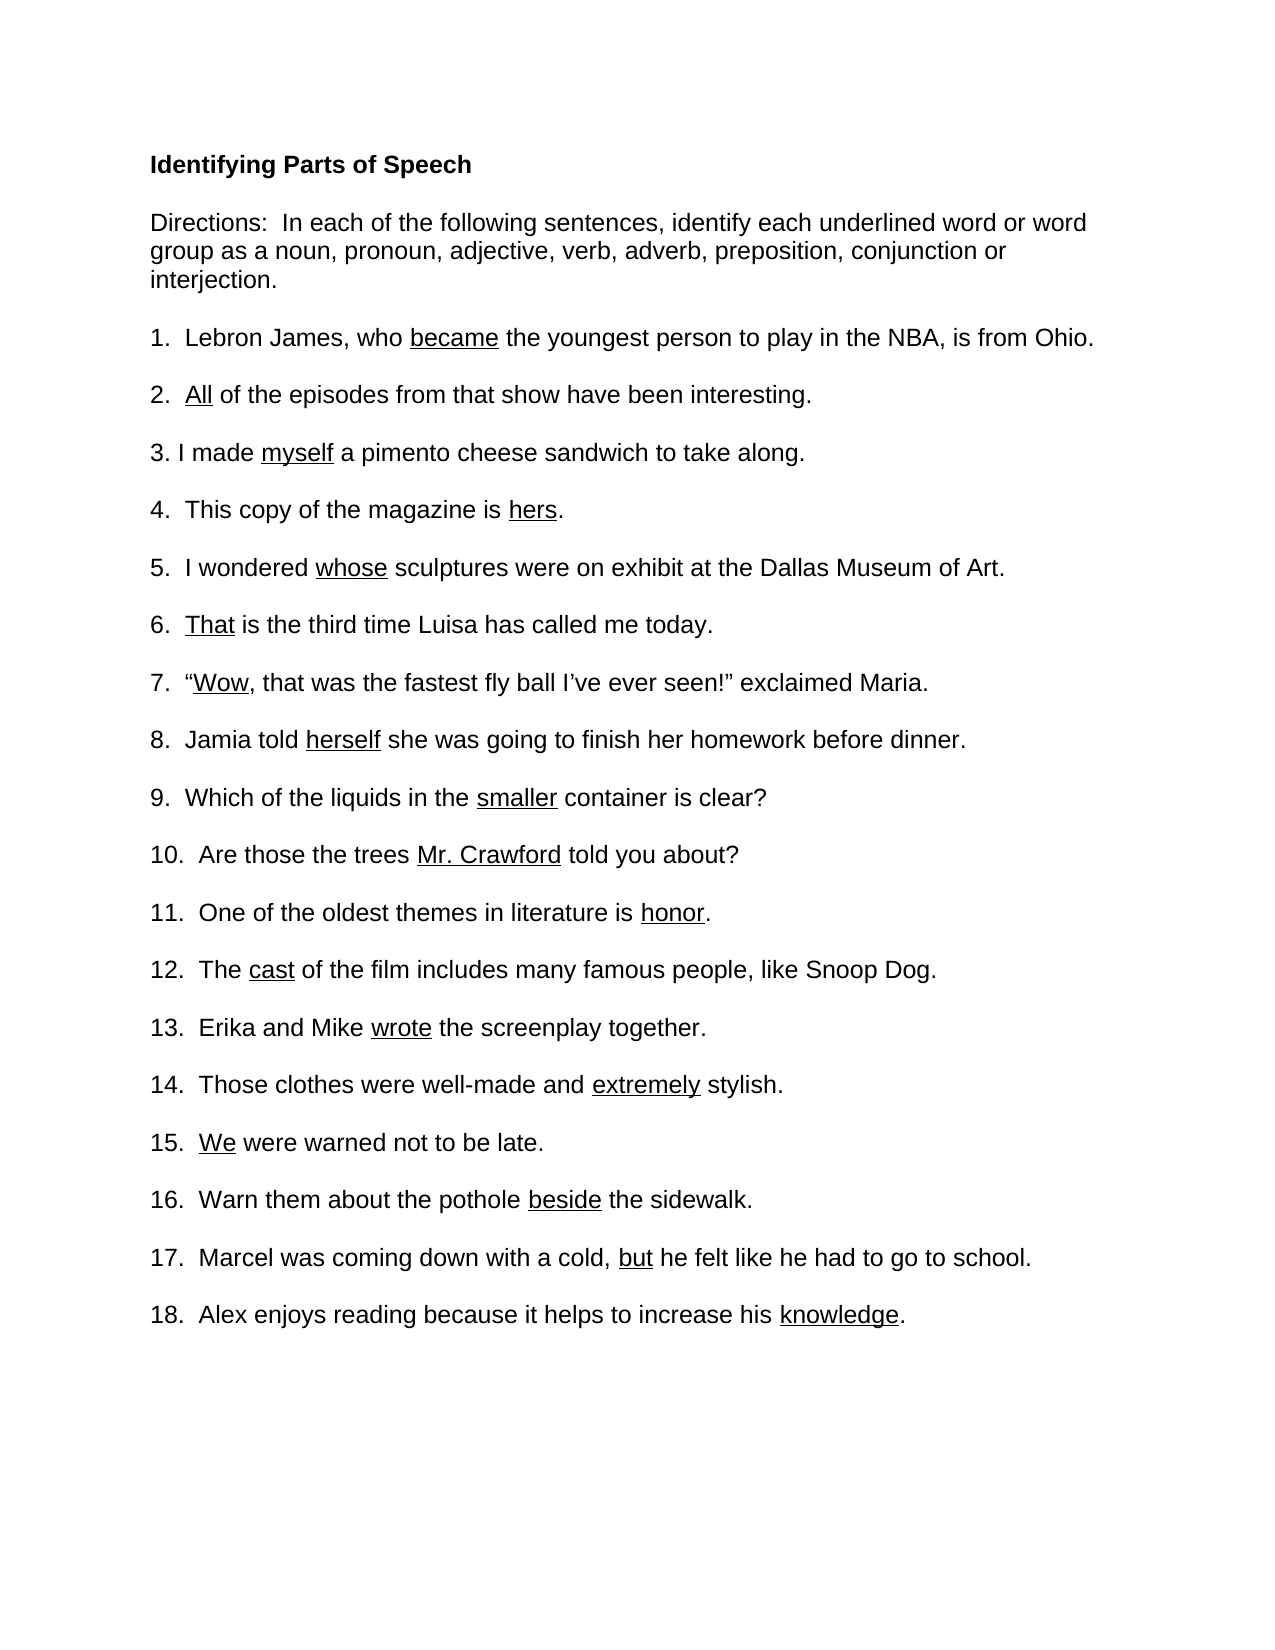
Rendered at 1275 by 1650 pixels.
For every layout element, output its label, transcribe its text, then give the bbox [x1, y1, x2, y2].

text 3. I made myself a pimento cheese sandwich to take along. [150, 437, 1125, 466]
text 16. Warn them about the pothole beside the sidewalk. [150, 1185, 1125, 1214]
text Identifying Parts of Speech [150, 150, 1125, 179]
text Directions: In each of the following sentences, identify each underlined word or word group as a noun, pronoun, adjective, verb, adverb, preposition, conjunction or interjection. [150, 207, 1125, 294]
text 18. Alex enjoys reading because it helps to increase his knowledge. [150, 1300, 1125, 1329]
text 10. Are those the trees Mr. Crawford told you about? [150, 840, 1125, 869]
text 9. Which of the liquids in the smaller container is clear? [150, 782, 1125, 811]
text 6. That is the third time Luisa has called me today. [150, 610, 1125, 639]
text 14. Those clothes were well-made and extremely stylish. [150, 1070, 1125, 1099]
text 15. We were warned not to be late. [150, 1127, 1125, 1156]
text 13. Erika and Mike wrote the screenplay together. [150, 1012, 1125, 1041]
text 11. One of the oldest themes in literature is honor. [150, 897, 1125, 926]
text 4. This copy of the magazine is hers. [150, 495, 1125, 524]
text 5. I wondered whose sculptures were on exhibit at the Dallas Museum of Art. [150, 552, 1125, 581]
text 1. Lebron James, who became the youngest person to play in the NBA, is from Ohio. [150, 322, 1125, 351]
text 12. The cast of the film includes many famous people, like Snoop Dog. [150, 955, 1125, 984]
text 2. All of the episodes from that show have been interesting. [150, 380, 1125, 409]
text 8. Jamia told herself she was going to finish her homework before dinner. [150, 725, 1125, 754]
text 17. Marcel was coming down with a cold, but he felt like he had to go to school. [150, 1242, 1125, 1271]
text 7. “Wow, that was the fastest fly ball I’ve ever seen!” exclaimed Maria. [150, 667, 1125, 696]
